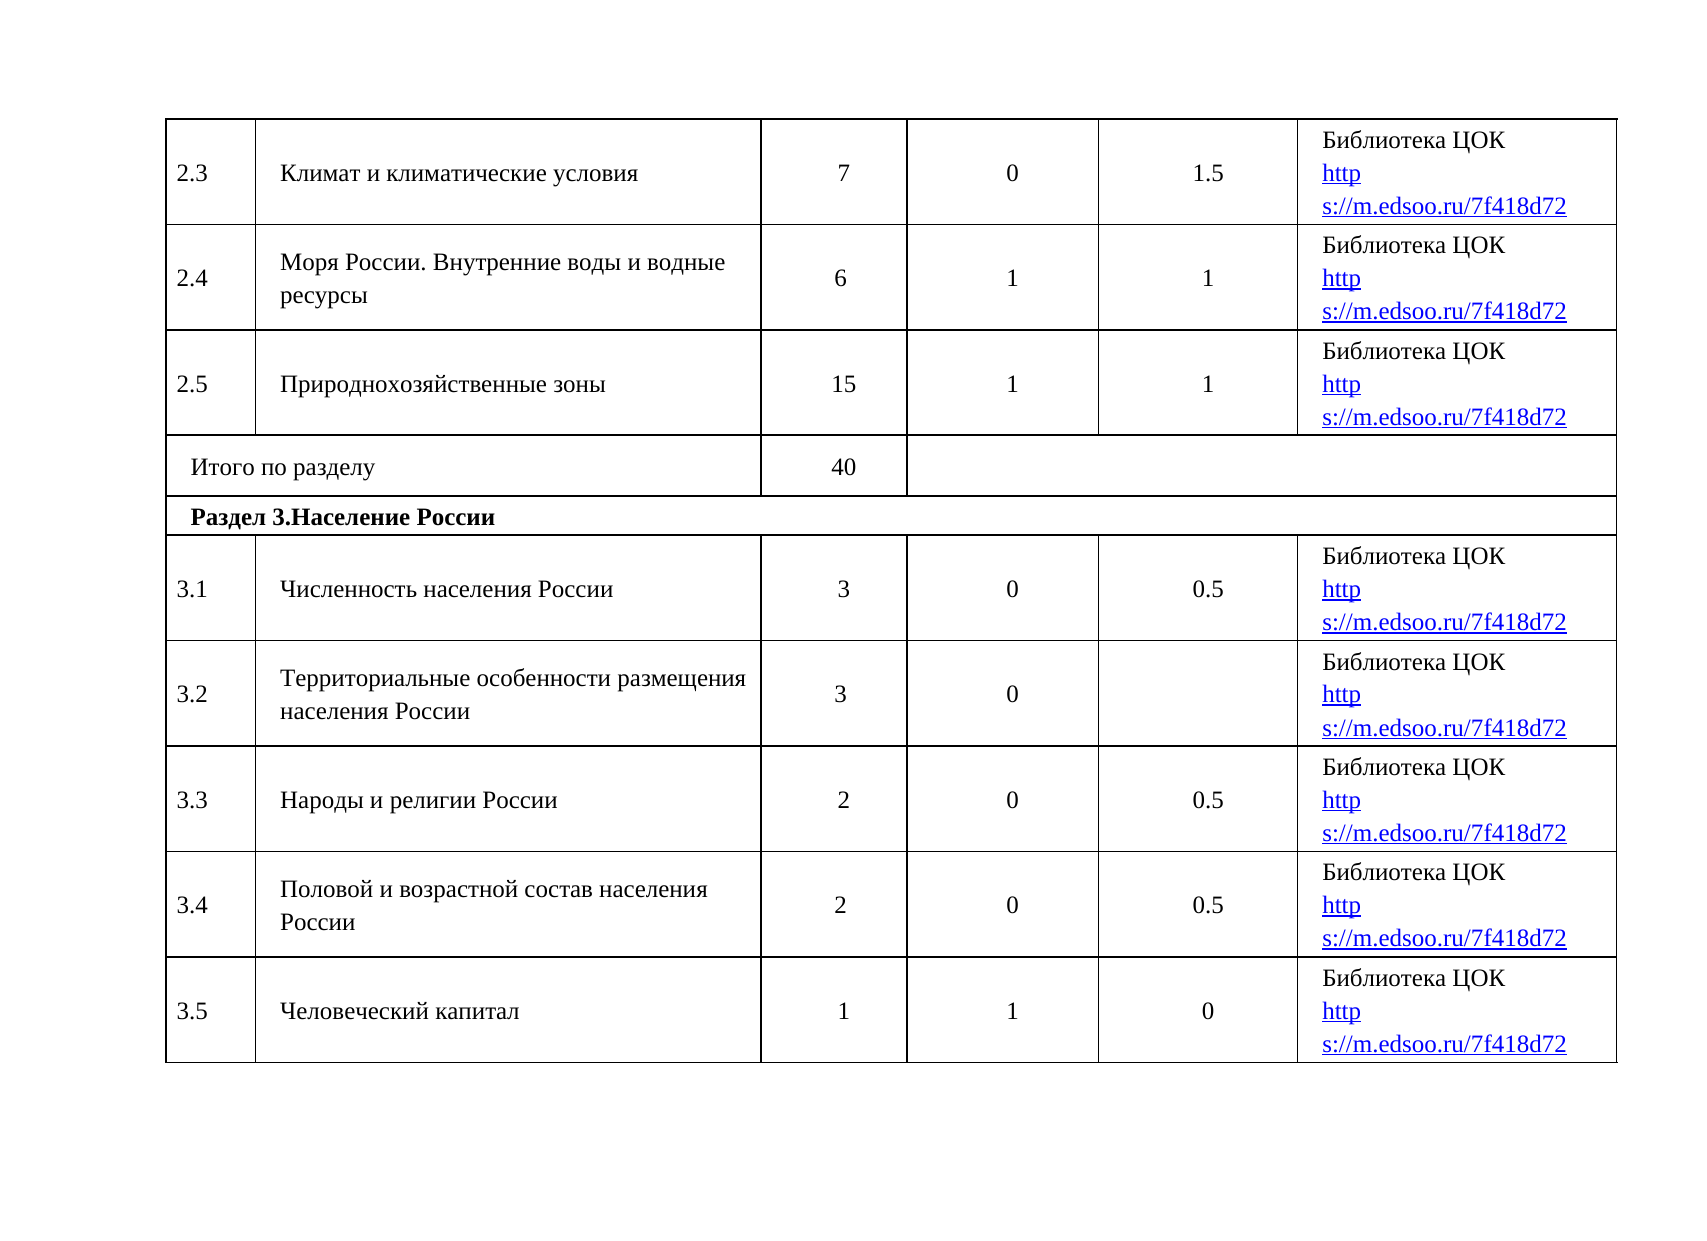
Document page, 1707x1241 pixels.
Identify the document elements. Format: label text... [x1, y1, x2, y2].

table_cell 0 [908, 852, 1098, 956]
table_cell 6 [762, 225, 906, 329]
table_cell [908, 436, 1616, 495]
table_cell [1298, 120, 1616, 223]
table_cell 0.5 [1099, 536, 1297, 640]
table_cell Территориальные особенности размещения населения России [256, 641, 760, 745]
table_cell 1.5 [1099, 120, 1297, 223]
table_cell Половой и возрастной состав населения России [256, 852, 760, 956]
table_cell 2.5 [167, 331, 255, 434]
table_cell Библиотека ЦОК https://m.edsoo.ru/7f418d72 [1298, 641, 1616, 745]
table_cell Климат и климатические условия [256, 120, 760, 223]
table_cell 0.5 [1099, 747, 1297, 851]
table_cell Библиотека ЦОК https://m.edsoo.ru/7f418d72 [1298, 536, 1616, 640]
table_cell 1 [762, 958, 906, 1061]
table_cell 2.4 [167, 225, 255, 329]
table_cell 3.5 [167, 958, 255, 1061]
table_cell 3.1 [167, 536, 255, 640]
table_cell Библиотека ЦОК https://m.edsoo.ru/7f418d72 [1298, 747, 1616, 851]
table_cell 0 [1099, 958, 1297, 1061]
table_cell Человеческий капитал [256, 958, 760, 1061]
table_cell 1 [908, 958, 1098, 1061]
table_cell Библиотека ЦОК https://m.edsoo.ru/7f418d72 [1298, 331, 1616, 434]
table_cell 40 [762, 436, 906, 495]
table_cell 0 [908, 536, 1098, 640]
table_cell 0 [908, 120, 1098, 223]
table_cell 1 [1099, 225, 1297, 329]
table_cell 2.3 [167, 120, 255, 223]
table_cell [1298, 852, 1616, 956]
table_cell 3 [762, 641, 906, 745]
table_cell 0.5 [1099, 852, 1297, 956]
table_cell 3.2 [167, 641, 255, 745]
table_cell 1 [908, 225, 1098, 329]
table_cell Народы и религии России [256, 747, 760, 851]
table_cell Численность населения России [256, 536, 760, 640]
table_cell 1 [1099, 331, 1297, 434]
table_cell [1099, 641, 1297, 745]
table_cell 3 [762, 536, 906, 640]
table_cell Моря России. Внутренние воды и водные ресурсы [256, 225, 760, 329]
table_cell Раздел 3.Население России [167, 497, 1616, 534]
table_cell 15 [762, 331, 906, 434]
table_cell Итого по разделу [167, 436, 760, 495]
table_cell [1298, 958, 1616, 1061]
table_cell 3.4 [167, 852, 255, 956]
table_cell 3.3 [167, 747, 255, 851]
table_cell 2 [762, 747, 906, 851]
table_cell 2 [762, 852, 906, 956]
table_cell 0 [908, 747, 1098, 851]
table_cell 0 [908, 641, 1098, 745]
table_cell 7 [762, 120, 906, 223]
table_cell Природнохозяйственные зоны [256, 331, 760, 434]
table_cell 1 [908, 331, 1098, 434]
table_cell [1298, 225, 1616, 329]
